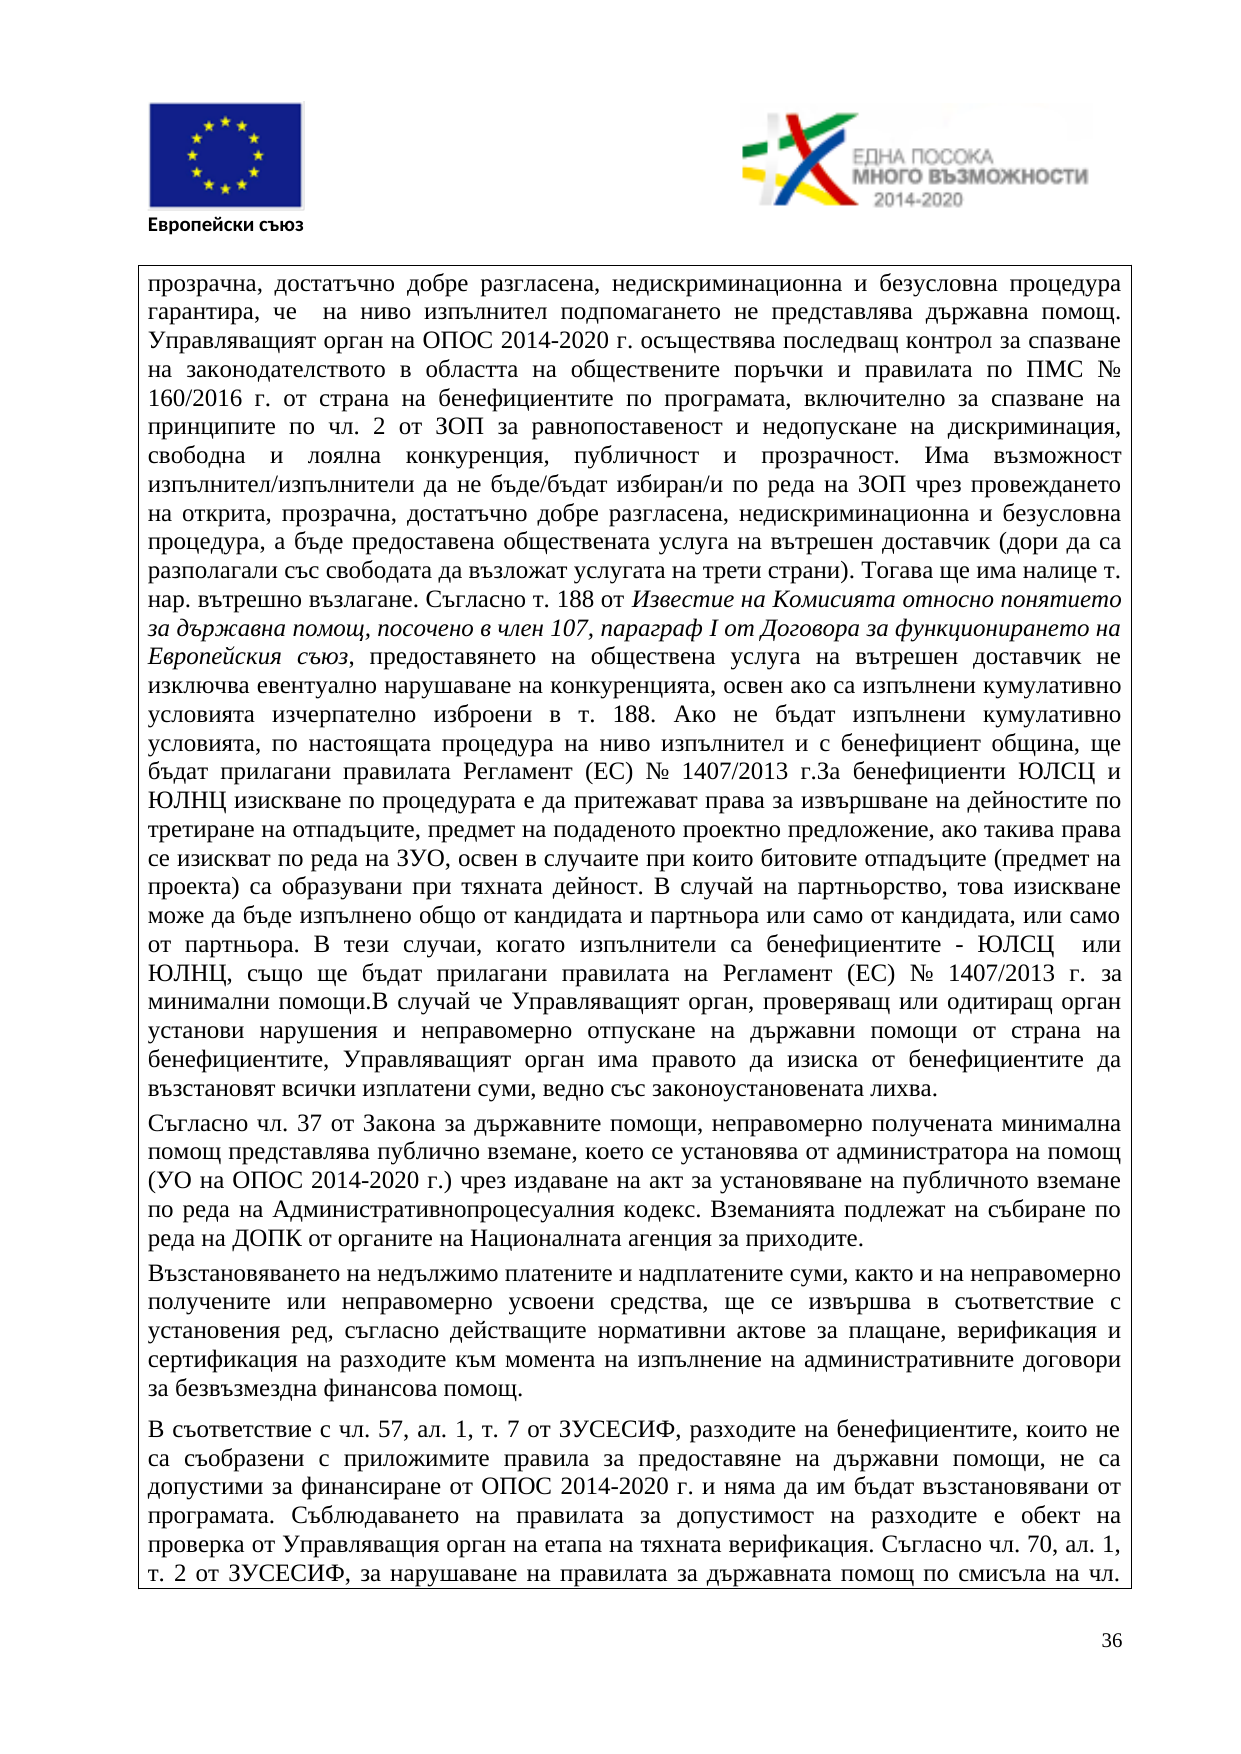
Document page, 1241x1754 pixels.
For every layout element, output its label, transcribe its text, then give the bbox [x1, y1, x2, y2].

text Възстановяването на недължимо платените и надплатените суми, както и на неправомерно получените или неправомерно усвоени средства, ще се извършва в съответствие с установения ред, съгласно действащите нормативни актове за плащане, верификация и сертификация на разходите към момента на изпълнение на административните договори за безвъзмездна финансова помощ. [139, 1254, 1131, 1401]
picture [147, 101, 306, 212]
picture [739, 103, 1093, 212]
text Съгласно чл. 37 от Закона за държавните помощи, неправомерно получената минимална помощ представлява публично вземане, което се установява от администратора на помощ (УО на ОПОС 2014-2020 г.) чрез издаване на акт за установяване на публичното вземане по реда на Административнопроцесуалния кодекс. Вземанията подлежат на събиране по реда на ДОПК от органите на Националната агенция за приходите. [139, 1104, 1131, 1251]
